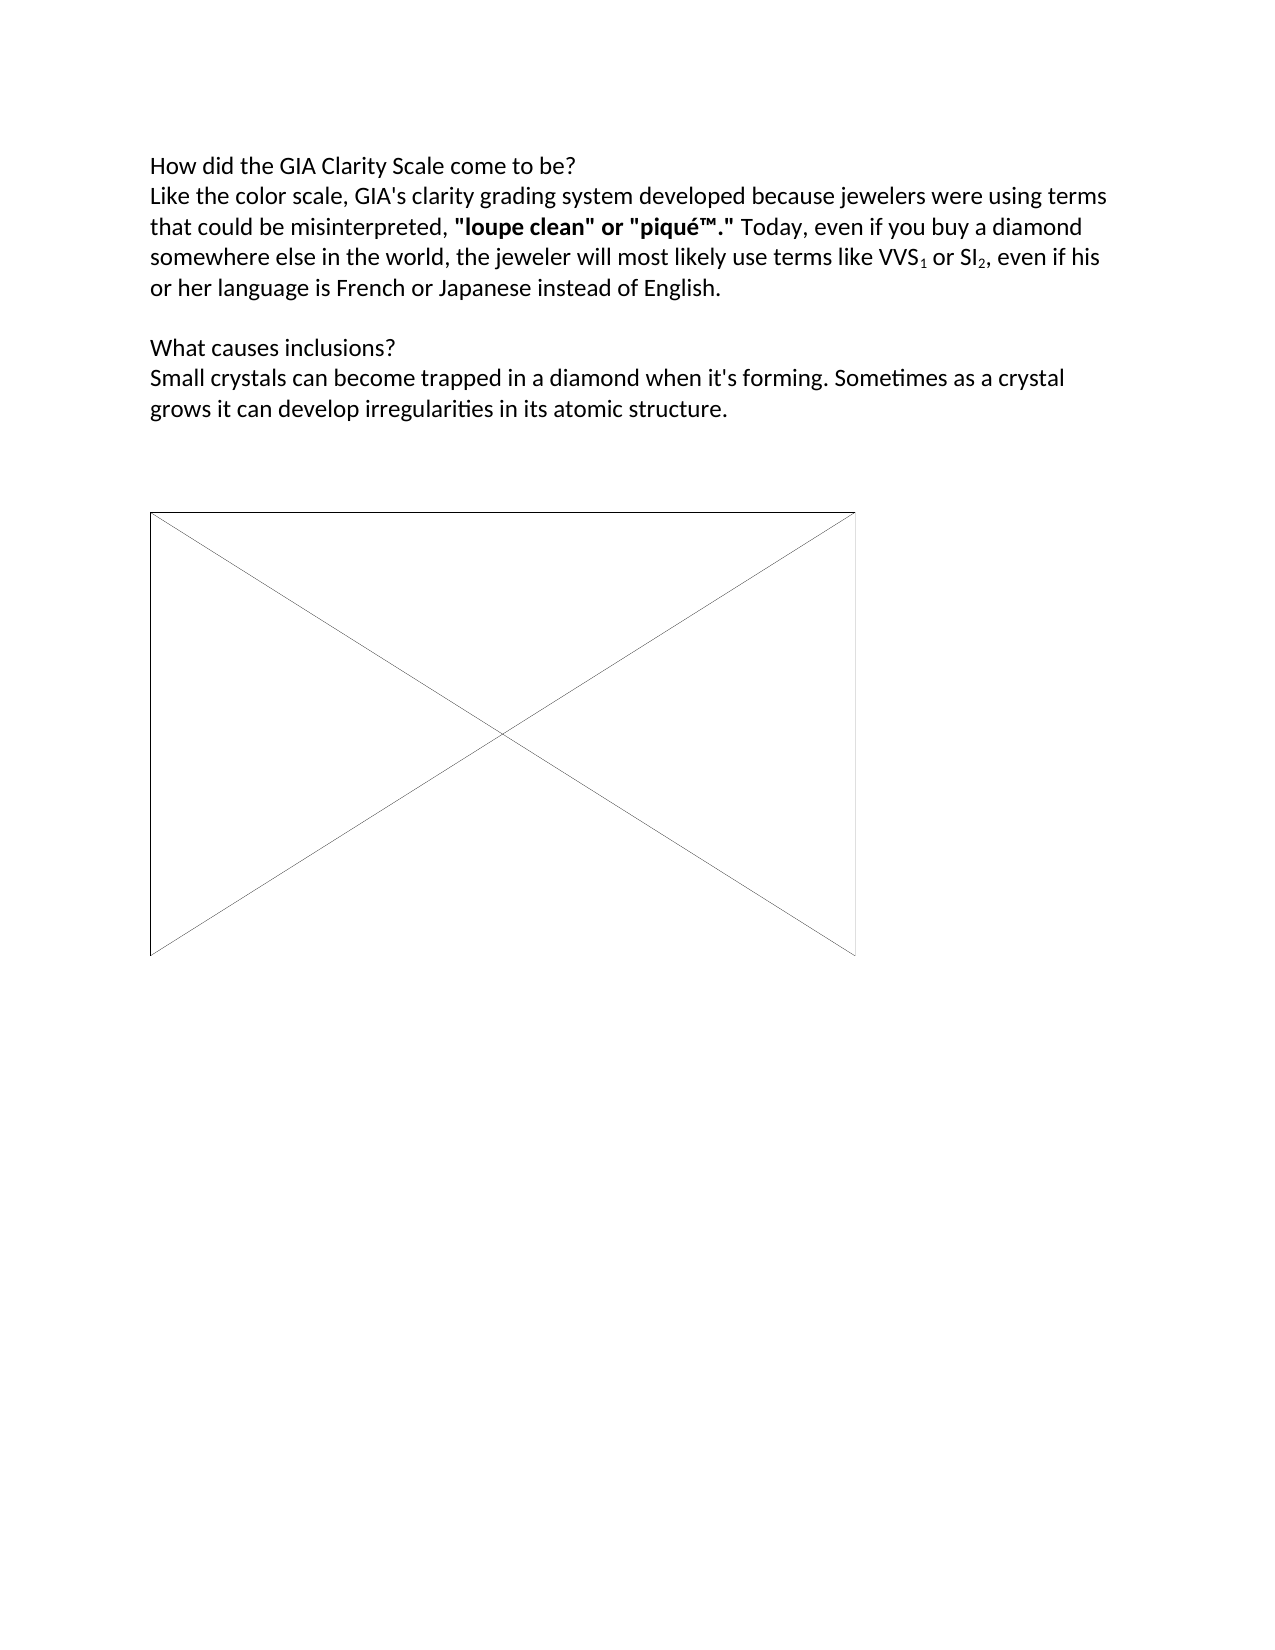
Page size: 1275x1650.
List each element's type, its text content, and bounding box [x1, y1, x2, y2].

text How did the GIA Clarity Scale come to be? Like the color scale, GIA's clarity grading system developed because jewelers were using terms that could be misinterpreted, "loupe clean" or "piqué™." Today, even if you buy a diamond somewhere else in the world, the jeweler will most likely use terms like VVS1 or SI2, even if his or her language is French or Japanese instead of English. [150, 150, 1125, 303]
text What causes inclusions? Small crystals can become trapped in a diamond when it's forming. Sometimes as a crystal grows it can develop irregularities in its atomic structure. [150, 332, 1125, 423]
